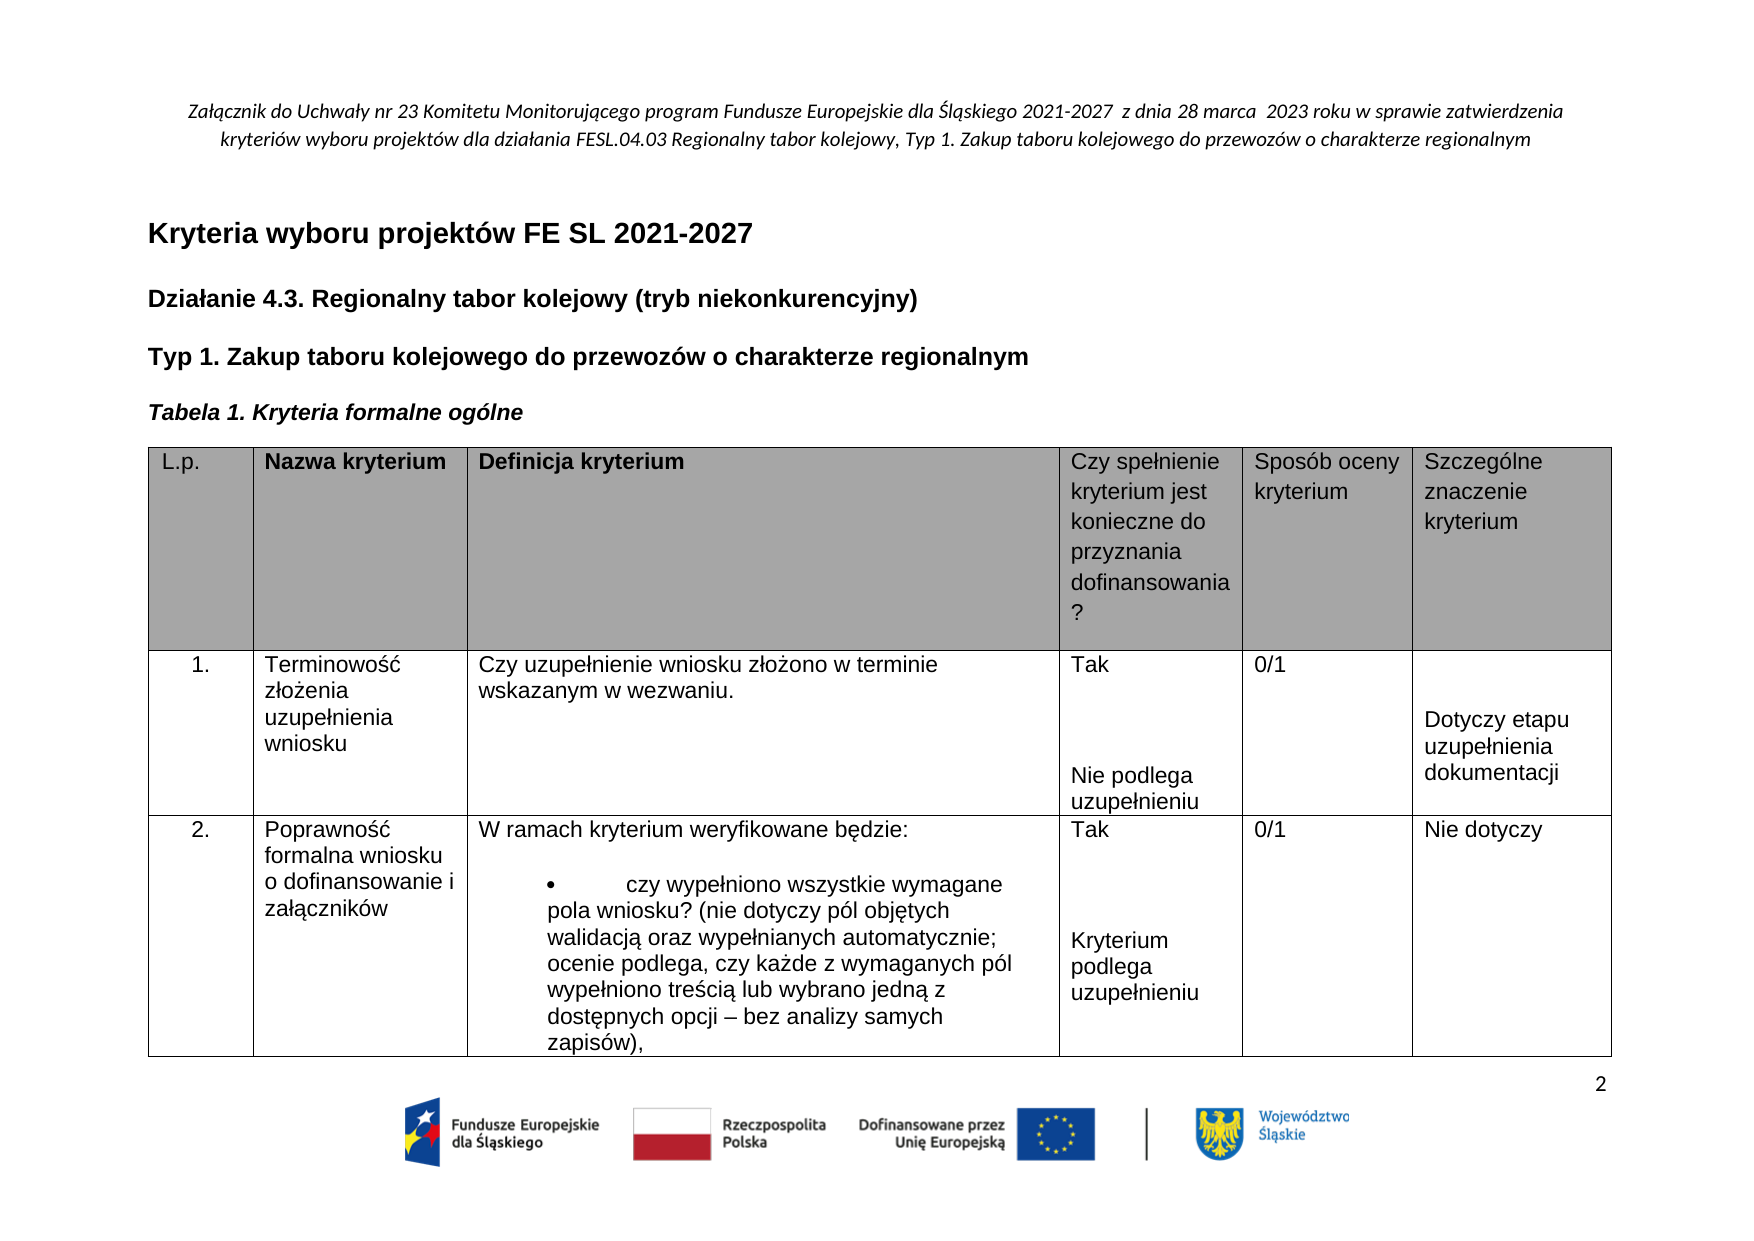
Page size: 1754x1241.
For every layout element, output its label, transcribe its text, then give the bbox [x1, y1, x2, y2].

table_header Nazwa kryterium [254, 448, 467, 650]
table_header Czy spełnienie kryterium jest konieczne do przyznania dofinansowania? [1060, 448, 1242, 650]
table_header L.p. [149, 448, 253, 650]
text Kryteria wyboru projektów FE SL 2021-2027 [148, 216, 1606, 249]
text Działanie 4.3. Regionalny tabor kolejowy (tryb niekonkurencyjny) [148, 283, 1606, 312]
picture [405, 1097, 1349, 1167]
table_cell Tak Nie podlega uzupełnieniu [1060, 651, 1242, 814]
table_cell [149, 816, 253, 1056]
table_cell Terminowość złożenia uzupełnienia wniosku [254, 651, 467, 814]
text Tabela 1. Kryteria formalne ogólne [148, 399, 1606, 426]
table_cell Nie dotyczy [1413, 816, 1611, 1056]
table_header Definicja kryterium [468, 448, 1059, 650]
table_header Sposób oceny kryterium [1243, 448, 1412, 650]
table_cell Czy uzupełnienie wniosku złożono w terminie wskazanym w wezwaniu. [468, 651, 1059, 814]
table_cell Poprawność formalna wniosku o dofinansowanie i załączników [254, 816, 467, 1056]
table_cell 0/1 [1243, 651, 1412, 814]
table_cell [149, 651, 253, 814]
table_cell Dotyczy etapu uzupełnienia dokumentacji [1413, 651, 1611, 814]
table_header Szczególne znaczenie kryterium [1413, 448, 1611, 650]
table_cell 0/1 [1243, 816, 1412, 1056]
table_cell Tak Kryterium podlega uzupełnieniu [1060, 816, 1242, 1056]
text Typ 1. Zakup taboru kolejowego do przewozów o charakterze regionalnym [148, 341, 1606, 370]
